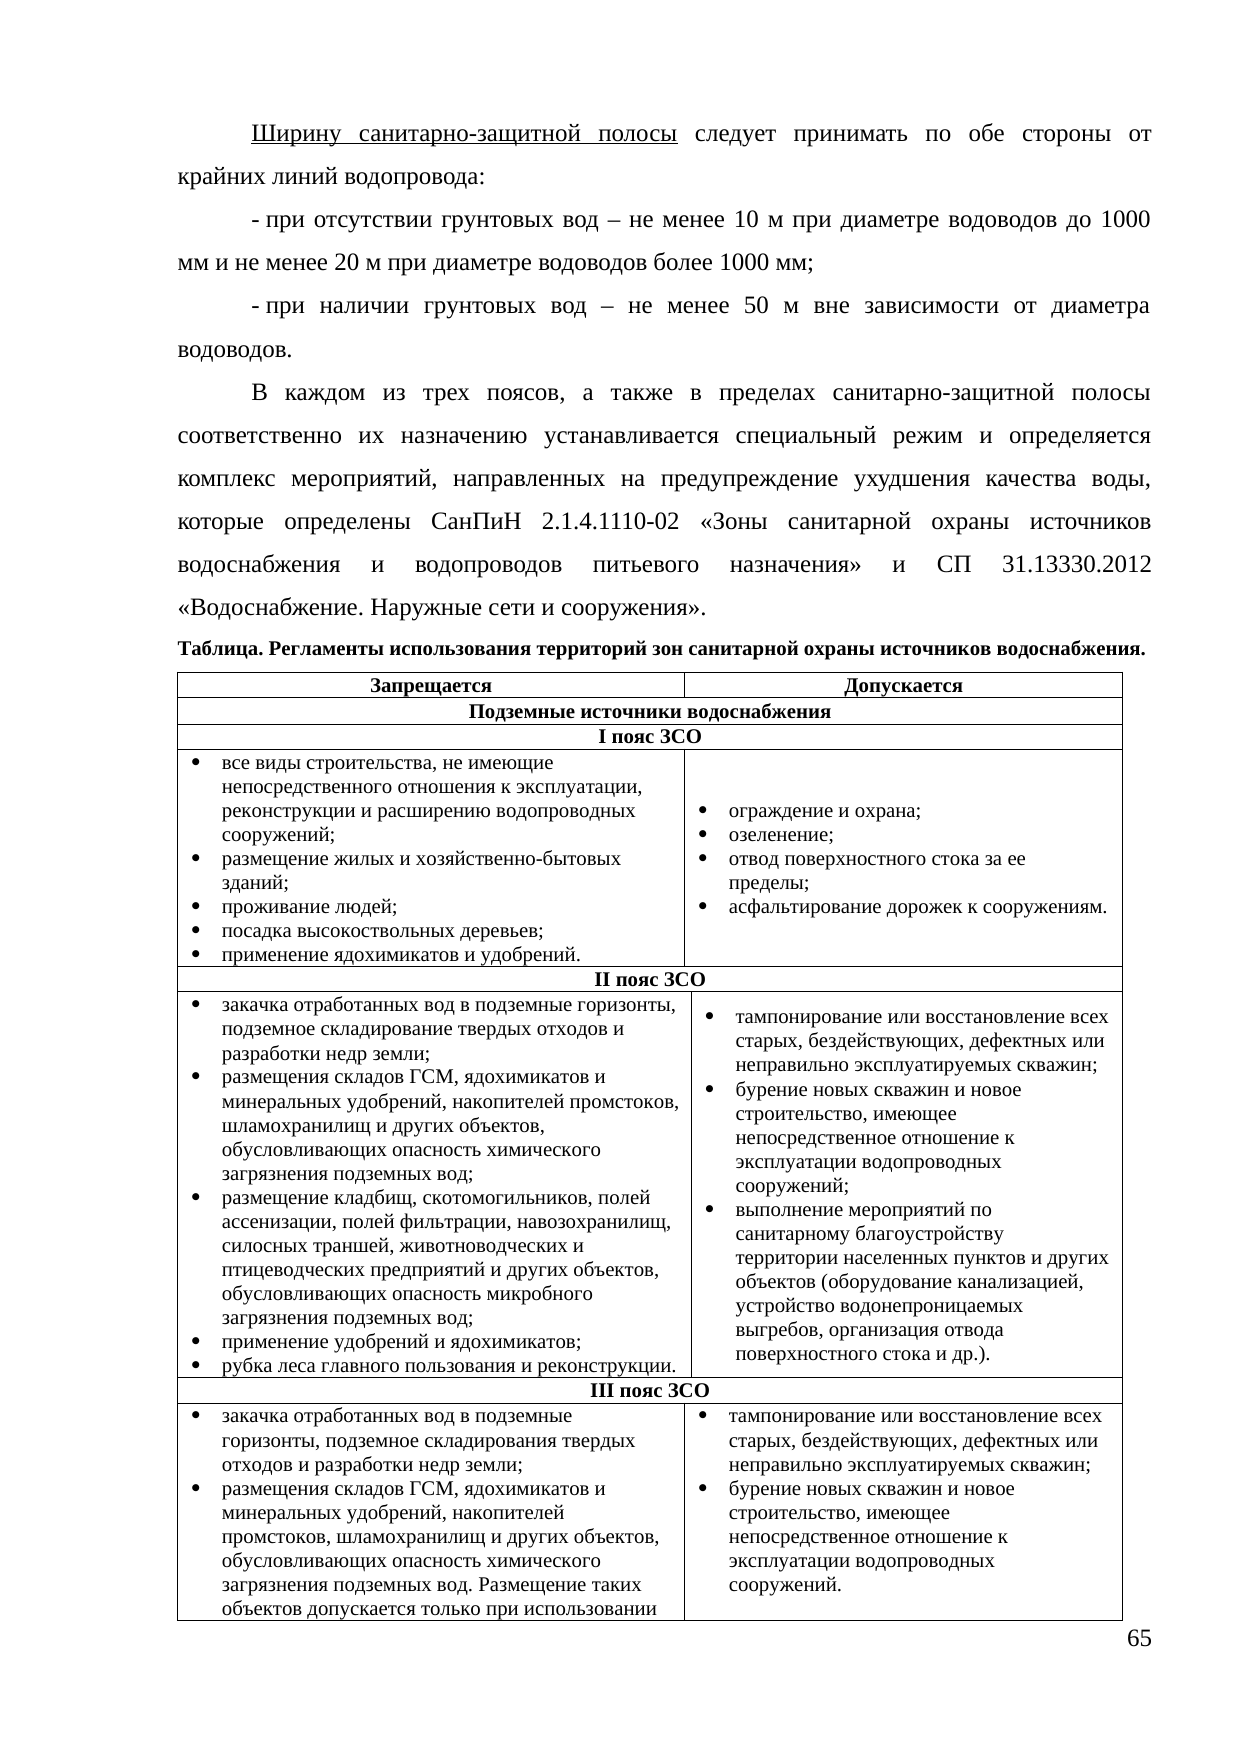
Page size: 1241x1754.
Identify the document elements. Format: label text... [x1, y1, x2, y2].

text Таблица. Регламенты использования территорий зон санитарной охраны источников водоснабжения. [177, 636, 1152, 660]
text Ширину санитарно-защитной полосы следует принимать по обе стороны от крайних линий водопровода: [177, 118, 1152, 190]
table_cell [178, 1404, 684, 1620]
table_cell тампонирование или восстановление всех старых, бездействующих, дефектных или неправильно эксплуатируемых скважин; бурение новых скважин и новое строительство, имеющее непосредственное отношение к эксплуатации водопроводных сооружений; выполнение мероприятий по санитарному благоустройству территории населенных пунктов и других объектов (оборудование канализацией, устройство водонепроницаемых выгребов, организация отвода поверхностного стока и др.). [692, 992, 1122, 1377]
table_cell ограждение и охрана; озеленение; отвод поверхностного стока за ее пределы; асфальтирование дорожек к сооружениям. [685, 750, 1122, 966]
table_header Запрещается [178, 673, 684, 697]
table_cell закачка отработанных вод в подземные горизонты, подземное складирование твердых отходов и разработки недр земли; размещения складов ГСМ, ядохимикатов и минеральных удобрений, накопителей промстоков, шламохранилищ и других объектов, обусловливающих опасность химического загрязнения подземных вод; размещение кладбищ, скотомогильников, полей ассенизации, полей фильтрации, навозохранилищ, силосных траншей, животноводческих и птицеводческих предприятий и других объектов, обусловливающих опасность микробного загрязнения подземных вод; применение удобрений и ядохимикатов; рубка леса главного пользования и реконструкции. [178, 992, 691, 1377]
table_cell все виды строительства, не имеющие непосредственного отношения к эксплуатации, реконструкции и расширению водопроводных сооружений; размещение жилых и хозяйственно-бытовых зданий; проживание людей; посадка высокоствольных деревьев; применение ядохимикатов и удобрений. [178, 750, 684, 966]
table_header Допускается [685, 673, 1122, 697]
table_cell I пояс ЗСО [178, 725, 1122, 748]
table_cell III пояс ЗСО [178, 1378, 1122, 1402]
list - при наличии грунтовых вод – не менее 50 м вне зависимости от диаметра водоводов. [177, 291, 1152, 362]
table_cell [685, 1404, 1122, 1620]
table_cell II пояс ЗСО [178, 967, 1122, 991]
text В каждом из трех поясов, а также в пределах санитарно-защитной полосы соответственно их назначению устанавливается специальный режим и определяется комплекс мероприятий, направленных на предупреждение ухудшения качества воды, которые определены СанПиН 2.1.4.1110-02 «Зоны санитарной охраны источников водоснабжения и водопроводов питьевого назначения» и СП 31.13330.2012 «Водоснабжение. Наружные сети и сооружения». [177, 377, 1152, 621]
table_cell Подземные источники водоснабжения [178, 698, 1122, 723]
list - при отсутствии грунтовых вод – не менее 10 м при диаметре водоводов до 1000 мм и не менее 20 м при диаметре водоводов более 1000 мм; [177, 204, 1152, 276]
